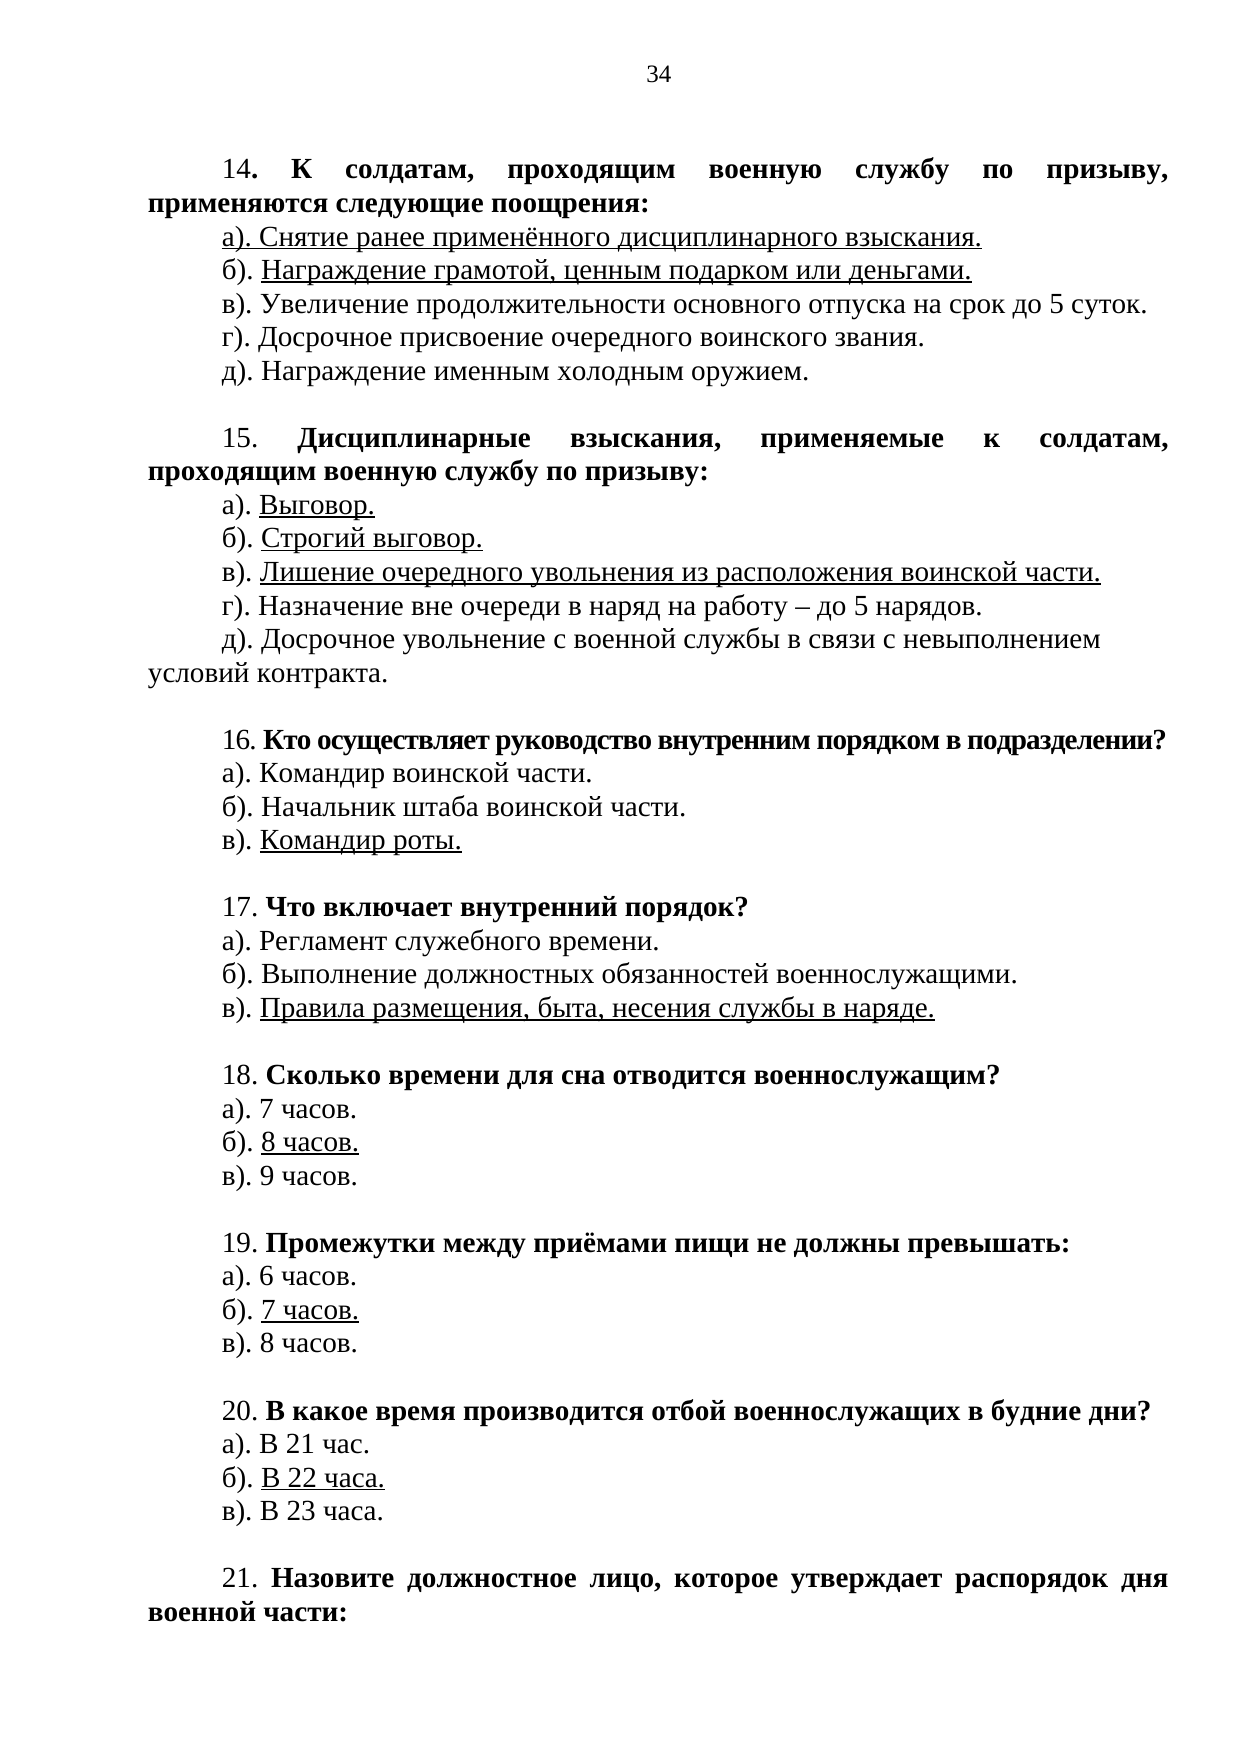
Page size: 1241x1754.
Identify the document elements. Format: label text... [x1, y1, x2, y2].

text 19. Промежутки между приёмами пищи не должны превышать: [148, 1225, 1169, 1258]
text в). 9 часов. [148, 1158, 1169, 1191]
text б). Строгий выговор. [148, 521, 1169, 554]
text а). Командир воинской части. [148, 755, 1169, 789]
text б). 8 часов. [148, 1124, 1169, 1158]
text а). 7 часов. [148, 1091, 1169, 1124]
text а). Снятие ранее применённого дисциплинарного взыскания. [148, 219, 432, 252]
text в). В 23 часа. [148, 1493, 1169, 1527]
text д). Награждение именным холодным оружием. [148, 353, 1169, 386]
text б). В 22 часа. [148, 1460, 1169, 1493]
text а). Регламент служебного времени. [148, 923, 1169, 957]
text 17. Что включает внутренний порядок? [148, 889, 1169, 923]
text в). Лишение очередного увольнения из расположения воинской части. [148, 554, 1169, 588]
text 21. Назовите должностное лицо, которое утверждает распорядок дня военной части: [148, 1560, 1169, 1627]
text г). Назначение вне очереди в наряд на работу – до 5 нарядов. [148, 588, 1169, 621]
text б). Награждение грамотой, ценным подарком или деньгами. [148, 252, 1169, 286]
text 14. К солдатам, проходящим военную службу по призыву, применяются следующие поощрения: [148, 152, 1169, 219]
text г). Досрочное присвоение очередного воинского звания. [148, 319, 1169, 353]
text б). Выполнение должностных обязанностей военнослужащими. [148, 957, 1169, 990]
text в). Командир роты. [148, 822, 1169, 856]
text 15. Дисциплинарные взыскания, применяемые к солдатам, проходящим военную службу по призыву: [148, 420, 1169, 487]
text а). В 21 час. [148, 1426, 1169, 1460]
text в). 8 часов. [148, 1326, 1169, 1359]
text б). Начальник штаба воинской части. [148, 789, 1169, 822]
text в). Увеличение продолжительности основного отпуска на срок до 5 суток. [148, 286, 1169, 319]
text а). Выговор. [148, 487, 1169, 521]
text 18. Сколько времени для сна отводится военнослужащим? [148, 1057, 1169, 1091]
text в). Правила размещения, быта, несения службы в наряде. [148, 990, 1169, 1024]
text 16. Кто осуществляет руководство внутренним порядком в подразделении? [148, 722, 1169, 755]
text а). 6 часов. [148, 1258, 1169, 1292]
text 20. В какое время производится отбой военнослужащих в будние дни? [148, 1393, 1169, 1426]
text б). 7 часов. [148, 1292, 1169, 1326]
text а). Снятие ранее применённого дисциплинарного взыскания. [610, 219, 1169, 252]
text д). Досрочное увольнение с военной службы в связи с невыполнением условий контракта. [148, 621, 1169, 688]
